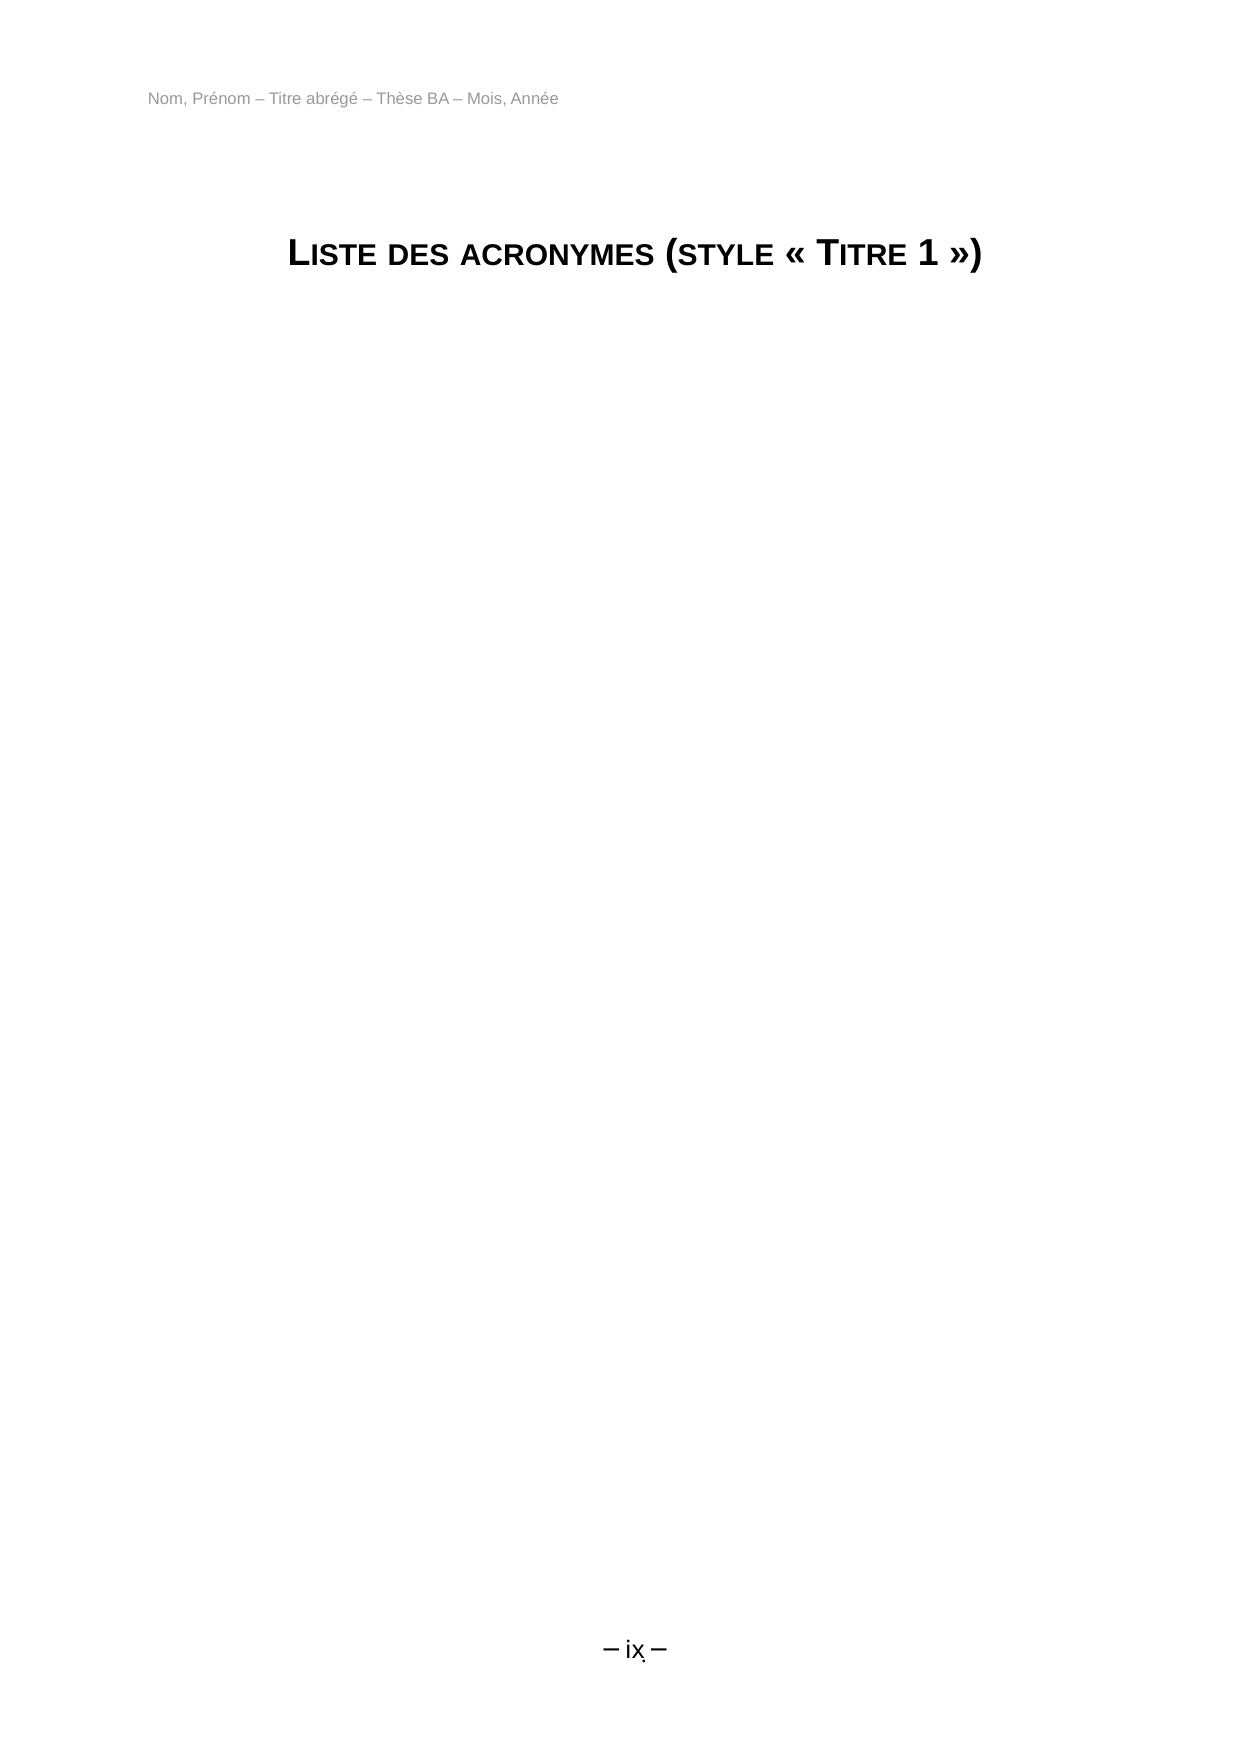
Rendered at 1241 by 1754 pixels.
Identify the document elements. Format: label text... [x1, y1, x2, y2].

text Liste des acronymes (style « Titre 1 ») [148, 230, 1122, 273]
